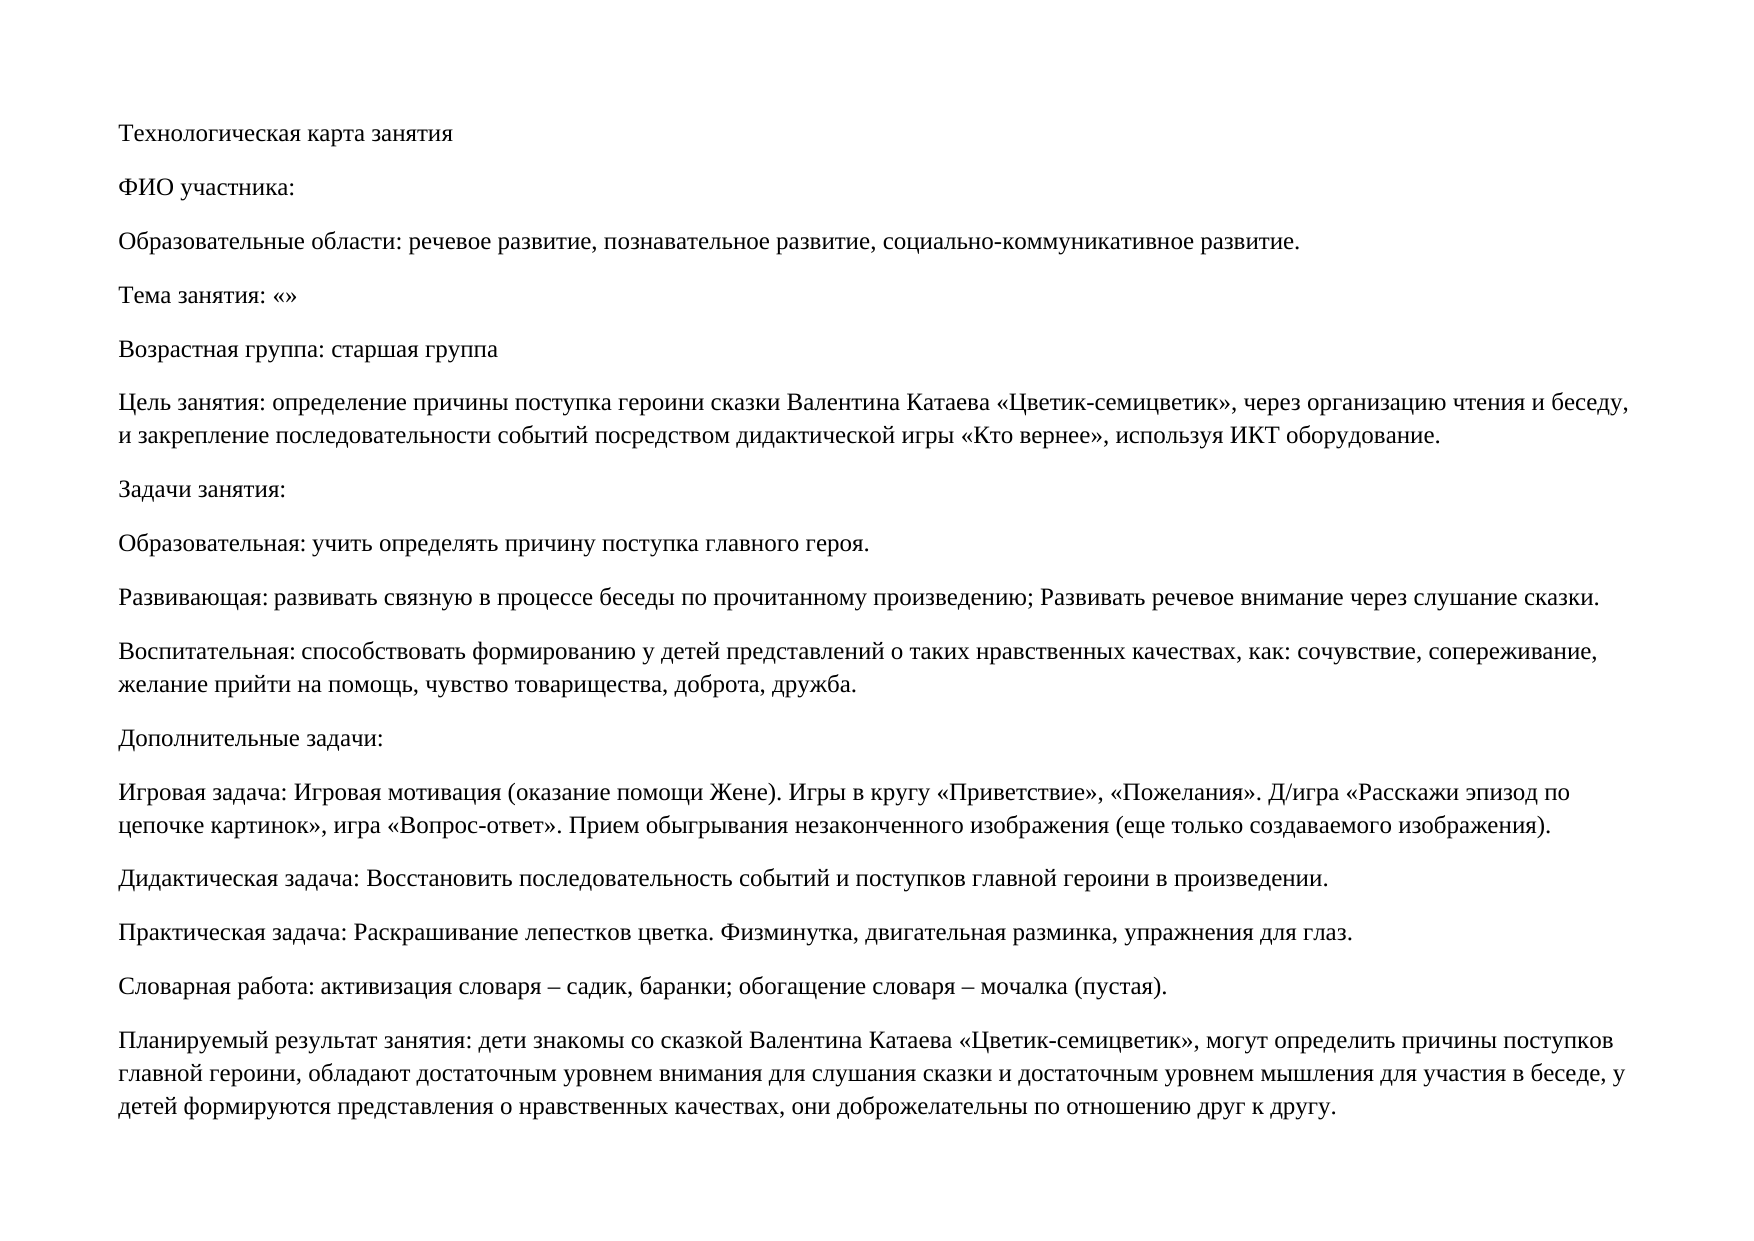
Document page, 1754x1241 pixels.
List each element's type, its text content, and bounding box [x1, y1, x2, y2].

text Дополнительные задачи: [118, 723, 1636, 752]
text Образовательные области: речевое развитие, познавательное развитие, социально-коммуникативное развитие. [118, 226, 1636, 255]
text Дидактическая задача: Восстановить последовательность событий и поступков главной героини в произведении. [118, 863, 1636, 892]
text Планируемый результат занятия: дети знакомы со сказкой Валентина Катаева «Цветик-семицветик», могут определить причины поступков главной героини, обладают достаточным уровнем внимания для слушания сказки и достаточным уровнем мышления для участия в беседе, у детей формируются представления о нравственных качествах, они доброжелательны по отношению друг к другу. [118, 1025, 1636, 1120]
text Возрастная группа: старшая группа [118, 334, 1636, 362]
text Задачи занятия: [118, 474, 1636, 503]
text Развивающая: развивать связную в процессе беседы по прочитанному произведению; Развивать речевое внимание через слушание сказки. [118, 582, 1636, 611]
text Словарная работа: активизация словаря – садик, баранки; обогащение словаря – мочалка (пустая). [118, 971, 1636, 1000]
text Практическая задача: Раскрашивание лепестков цветка. Физминутка, двигательная разминка, упражнения для глаз. [118, 917, 1636, 946]
text Технологическая карта занятия [118, 118, 1636, 147]
text ФИО участника: [118, 172, 1636, 201]
text Цель занятия: определение причины поступка героини сказки Валентина Катаева «Цветик-семицветик», через организацию чтения и беседу, и закрепление последовательности событий посредством дидактической игры «Кто вернее», используя ИКТ оборудование. [118, 387, 1636, 449]
text Образовательная: учить определять причину поступка главного героя. [118, 528, 1636, 557]
text Тема занятия: «» [118, 280, 1636, 308]
text Воспитательная: способствовать формированию у детей представлений о таких нравственных качествах, как: сочувствие, сопереживание, желание прийти на помощь, чувство товарищества, доброта, дружба. [118, 636, 1636, 698]
text Игровая задача: Игровая мотивация (оказание помощи Жене). Игры в кругу «Приветствие», «Пожелания». Д/игра «Расскажи эпизод по цепочке картинок», игра «Вопрос-ответ». Прием обыгрывания незаконченного изображения (еще только создаваемого изображения). [118, 777, 1636, 838]
